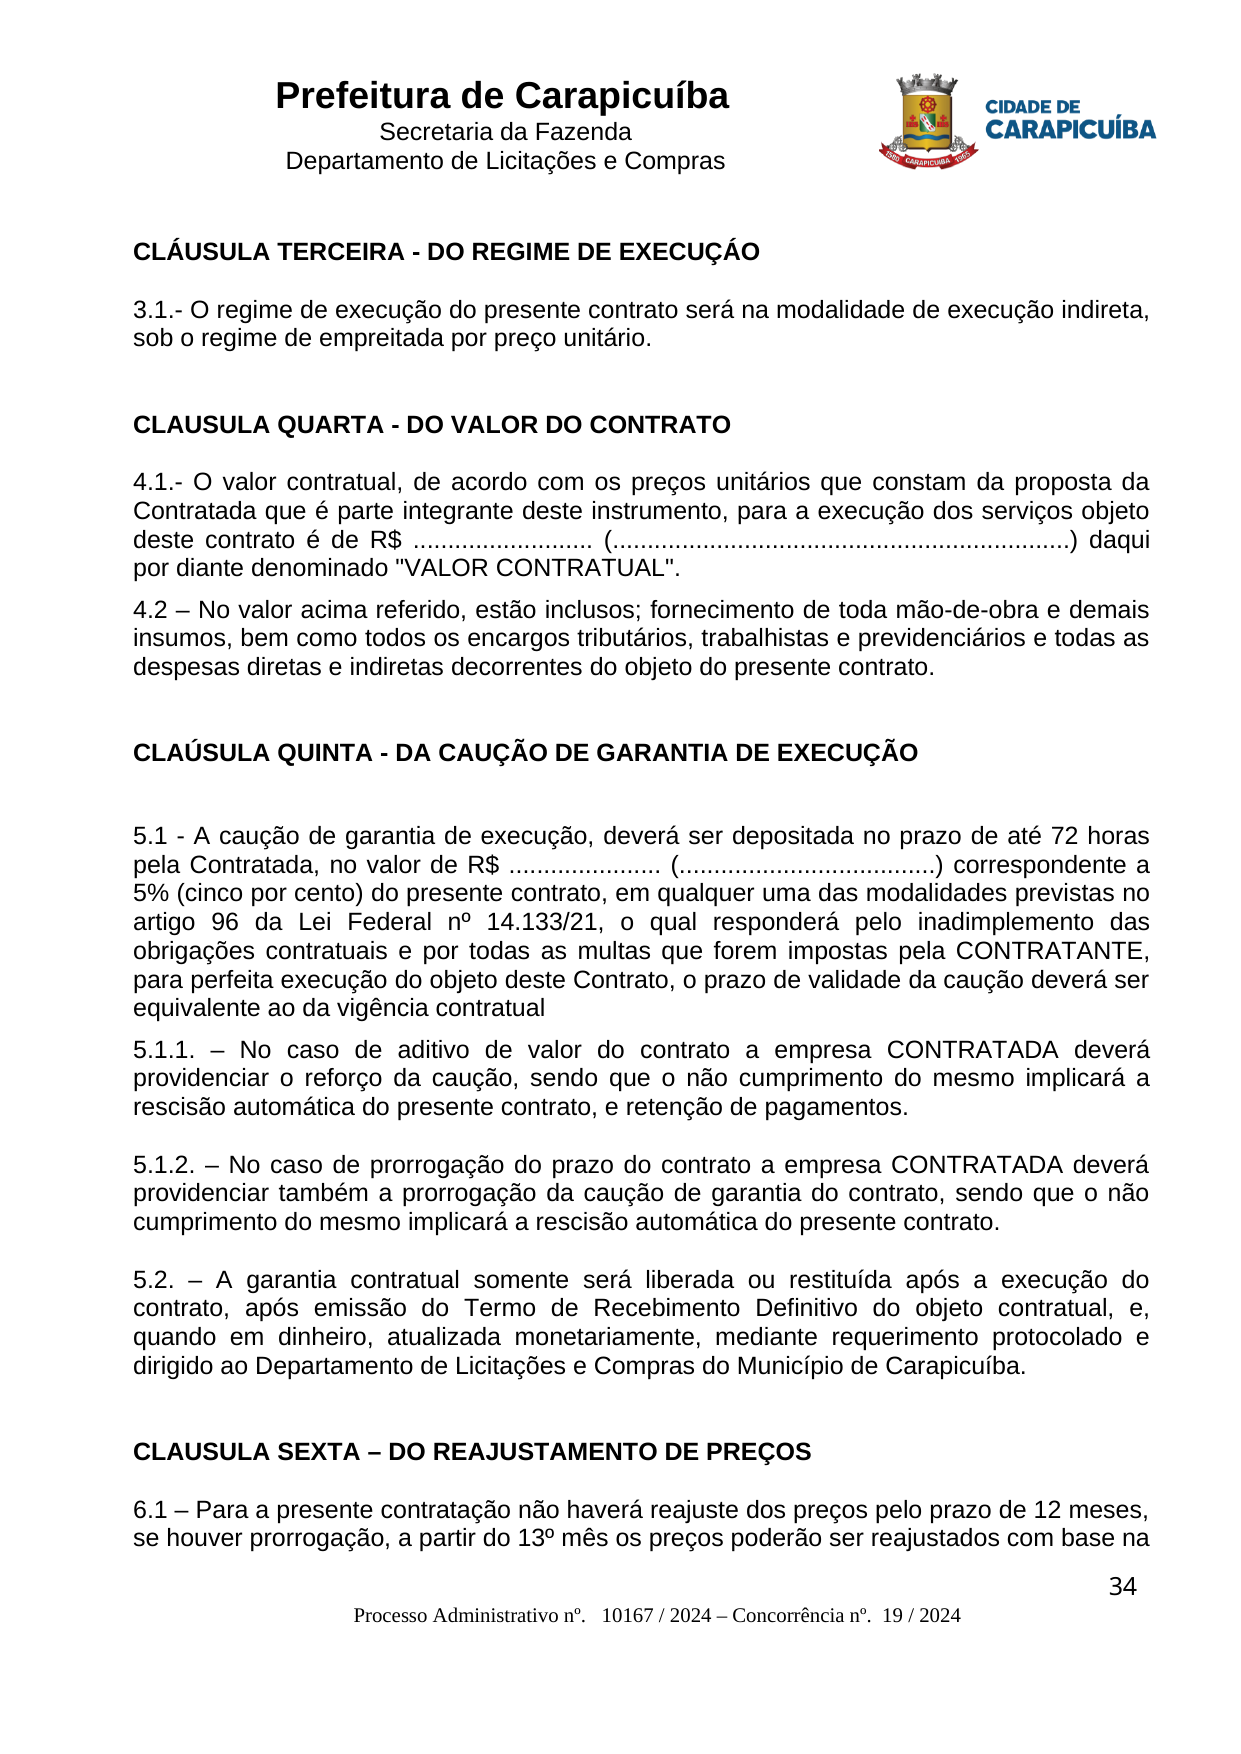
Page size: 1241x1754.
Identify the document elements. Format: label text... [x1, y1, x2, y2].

text 3.1.- O regime de execução do presente contrato será na modalidade de execução indireta, sob o regime de empreitada por preço unitário. [133, 295, 1152, 352]
text 4.2 – No valor acima referido, estão inclusos; fornecimento de toda mão-de-obra e demais insumos, bem como todos os encargos tributários, trabalhistas e previdenciários e todas as despesas diretas e indiretas decorrentes do objeto do presente contrato. [133, 595, 1152, 681]
text CLAÚSULA QUINTA - DA CAUÇÃO DE GARANTIA DE EXECUÇÃO [133, 738, 1152, 767]
text 5.2. – A garantia contratual somente será liberada ou restituída após a execução do contrato, após emissão do Termo de Recebimento Definitivo do objeto contratual, e, quando em dinheiro, atualizada monetariamente, mediante requerimento protocolado e dirigido ao Departamento de Licitações e Compras do Município de Carapicuíba. [133, 1265, 1152, 1380]
text 5.1.2. – No caso de prorrogação do prazo do contrato a empresa CONTRATADA deverá providenciar também a prorrogação da caução de garantia do contrato, sendo que o não cumprimento do mesmo implicará a rescisão automática do presente contrato. [133, 1150, 1152, 1236]
text 5.1 - A caução de garantia de execução, deverá ser depositada no prazo de até 72 horas pela Contratada, no valor de R$ ...................... (.....................................) correspondente a 5% (cinco por cento) do presente contrato, em qualquer uma das modalidades previstas no artigo 96 da Lei Federal nº 14.133/21, o qual responderá pelo inadimplemento das obrigações contratuais e por todas as multas que forem impostas pela CONTRATANTE, para perfeita execução do objeto deste Contrato, o prazo de validade da caução deverá ser equivalente ao da vigência contratual [133, 821, 1152, 1022]
text CLÁUSULA TERCEIRA - DO REGIME DE EXECUÇÁO [133, 237, 1152, 266]
text 5.1.1. – No caso de aditivo de valor do contrato a empresa CONTRATADA deverá providenciar o reforço da caução, sendo que o não cumprimento do mesmo implicará a rescisão automática do presente contrato, e retenção de pagamentos. [133, 1035, 1152, 1121]
text CLAUSULA QUARTA - DO VALOR DO CONTRATO [133, 410, 1152, 438]
text CLAUSULA SEXTA – DO REAJUSTAMENTO DE PREÇOS [133, 1437, 1152, 1466]
picture [877, 65, 1159, 172]
text 4.1.- O valor contratual, de acordo com os preços unitários que constam da proposta da Contratada que é parte integrante deste instrumento, para a execução dos serviços objeto deste contrato é de R$ .......................... (..................................................................) daqui por diante denominado "VALOR CONTRATUAL". [133, 467, 1152, 582]
